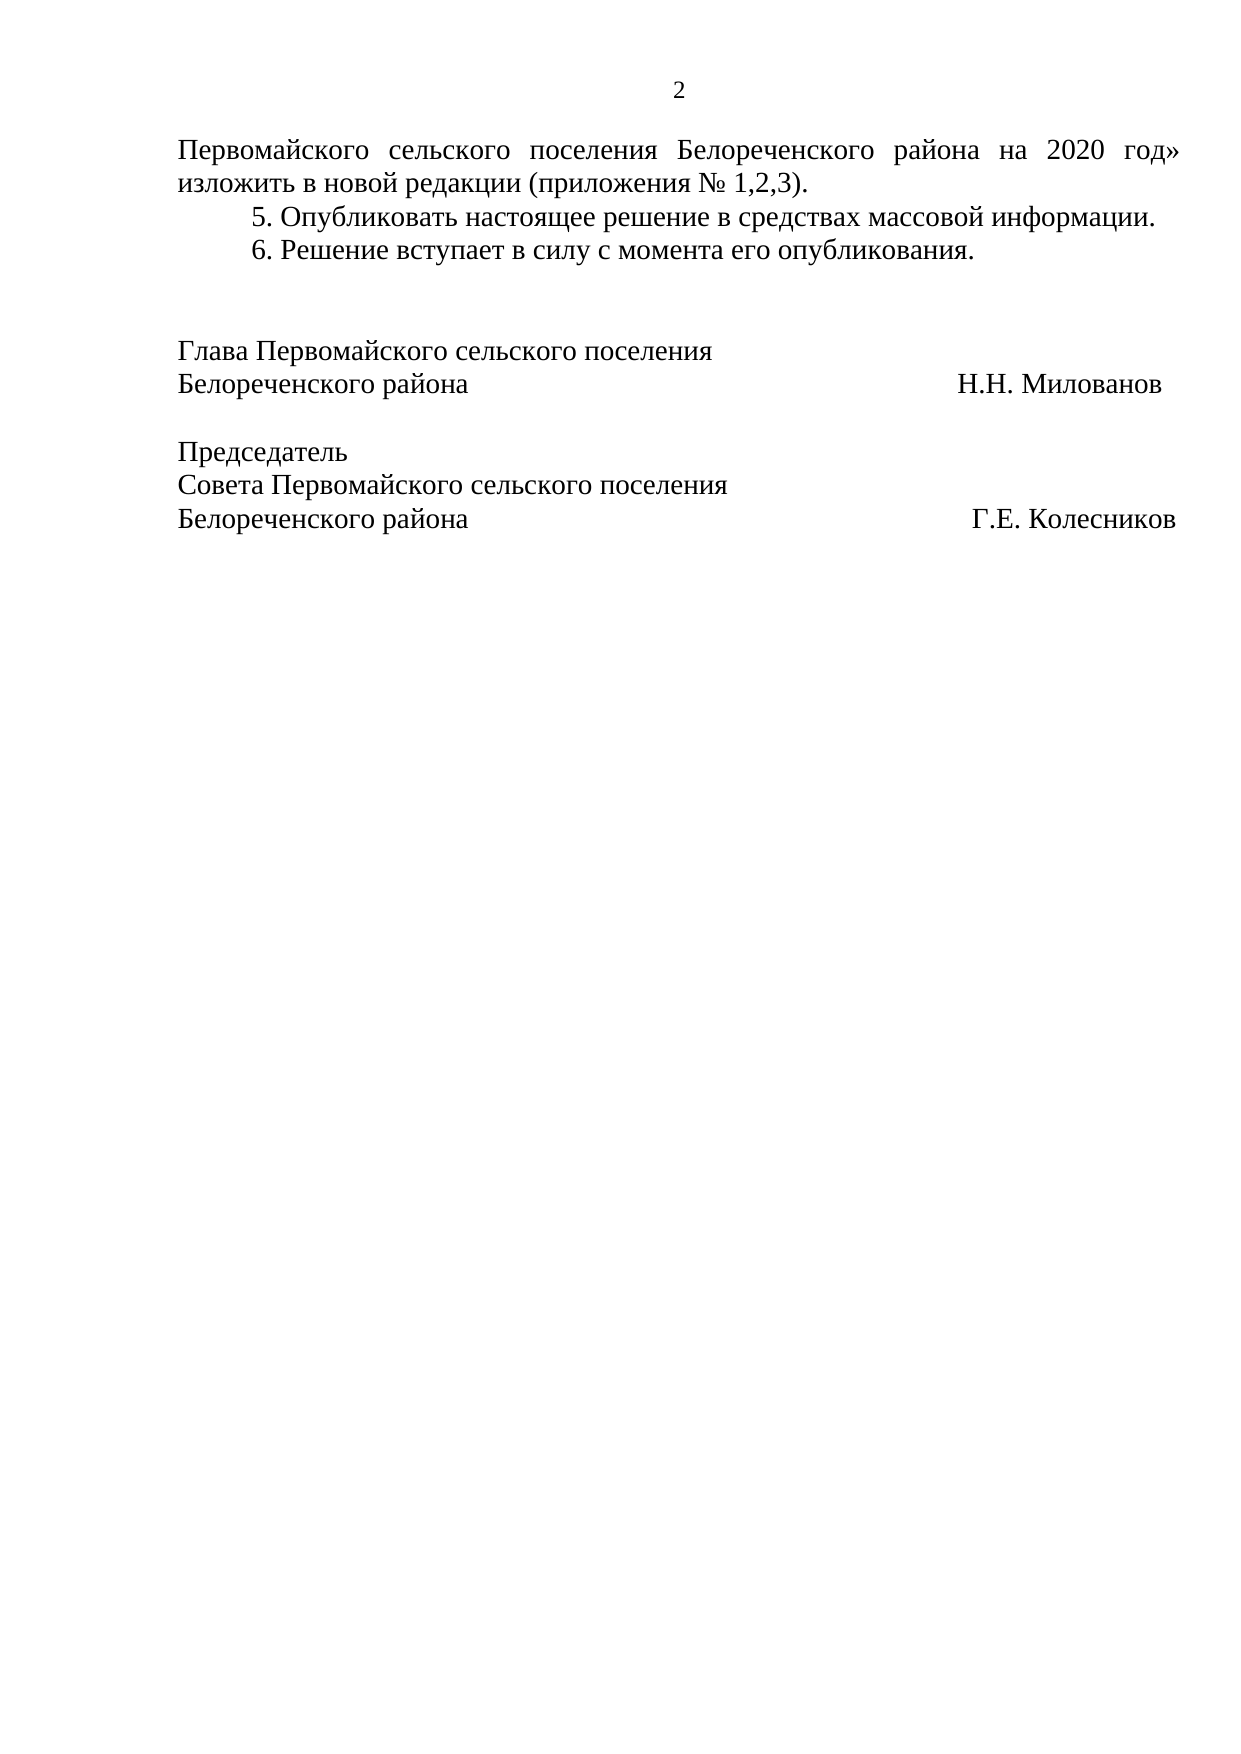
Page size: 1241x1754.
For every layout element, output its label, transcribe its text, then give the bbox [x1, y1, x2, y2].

text Совета Первомайского сельского поселения [177, 467, 1181, 501]
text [177, 132, 1181, 199]
text Белореченского района Г.Е. Колесников [177, 501, 1181, 534]
text Глава Первомайского сельского поселения [177, 333, 1181, 367]
text Председатель [177, 434, 1181, 467]
text Белореченского района Н.Н. Милованов [177, 367, 1181, 400]
text 5. Опубликовать настоящее решение в средствах массовой информации. [177, 199, 1181, 232]
text 6. Решение вступает в силу с момента его опубликования. [177, 232, 1181, 266]
